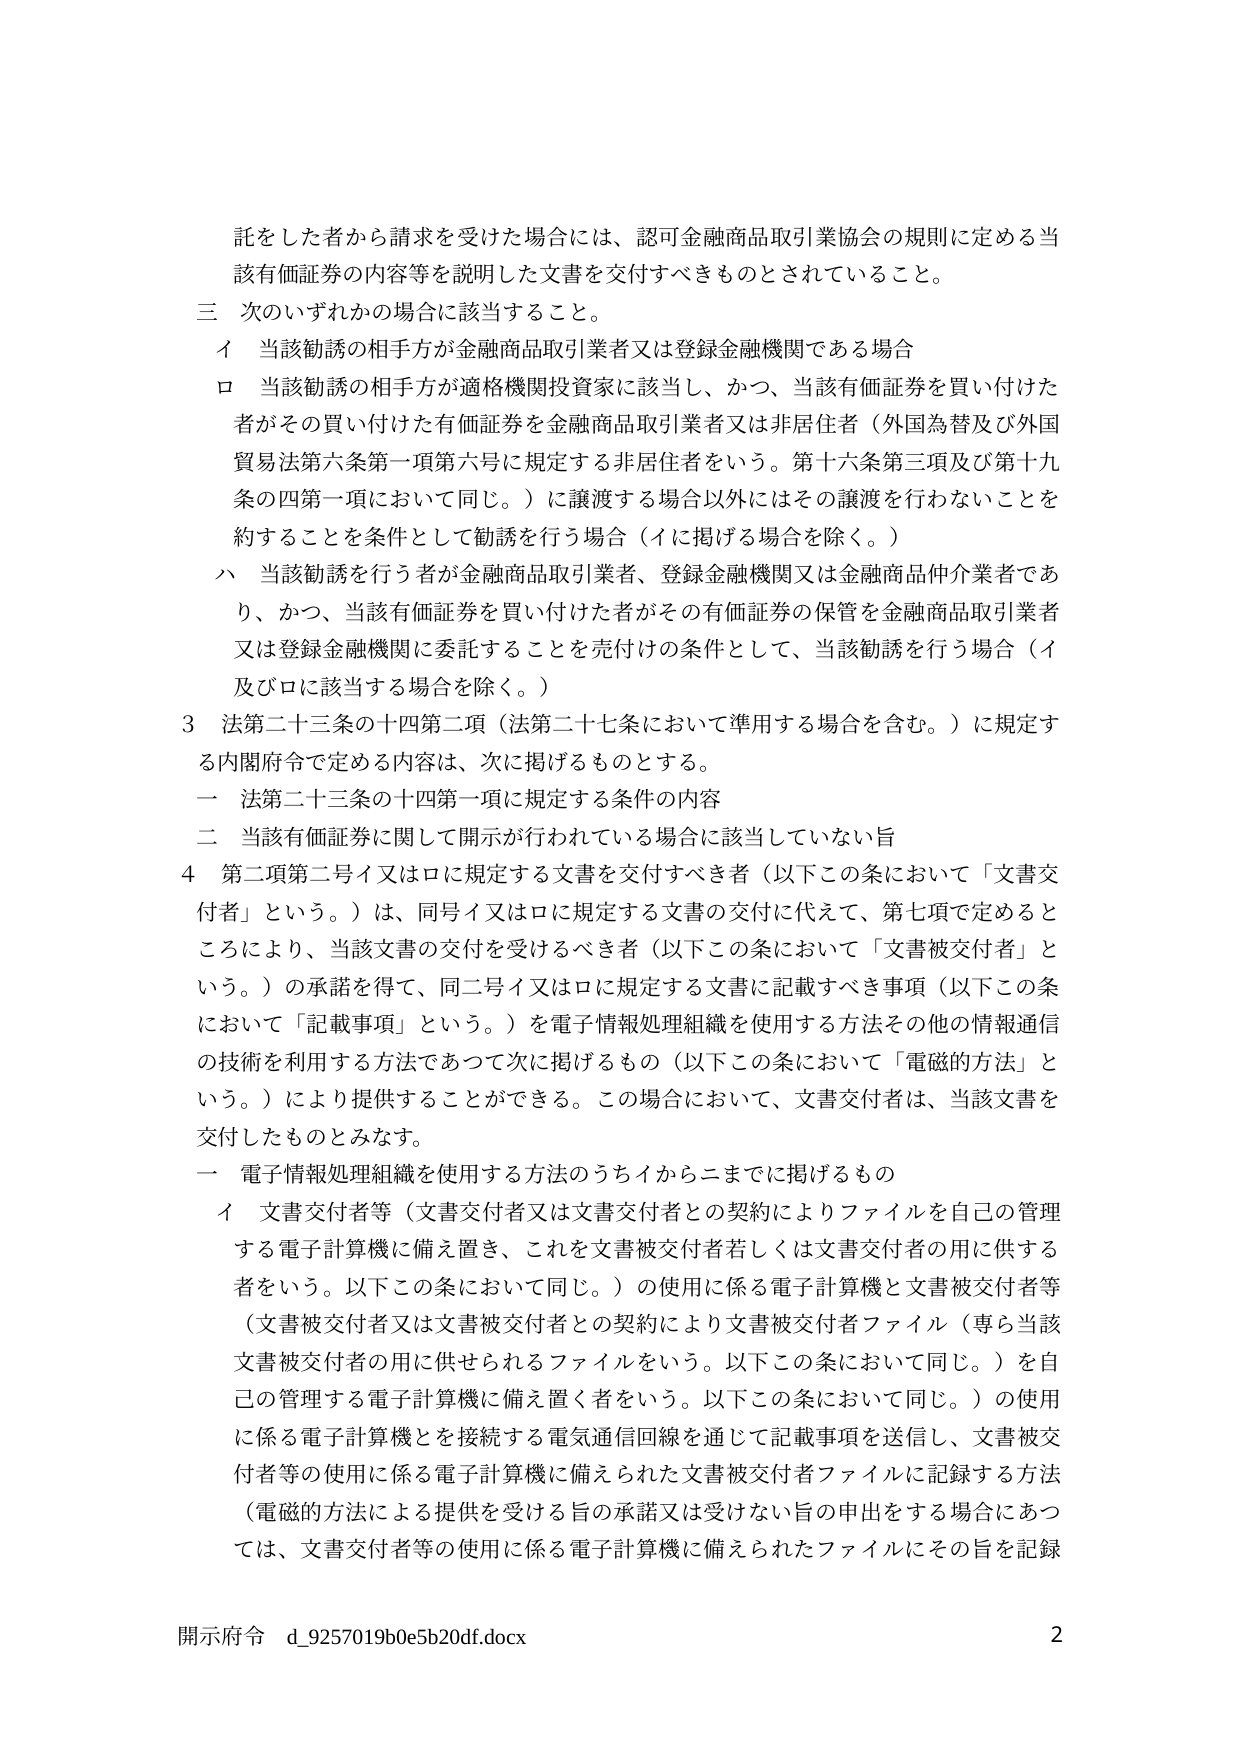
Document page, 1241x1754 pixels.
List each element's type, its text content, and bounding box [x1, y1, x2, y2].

text ハ 当該勧誘を行う者が金融商品取引業者、登録金融機関又は金融商品仲介業者であり、かつ、当該有価証券を買い付けた者がその有価証券の保管を金融商品取引業者又は登録金融機関に委託することを売付けの条件として、当該勧誘を行う場合（イ及びロに該当する場合を除く。） [214, 554, 1063, 704]
text 三 次のいずれかの場合に該当すること。 [196, 292, 1063, 329]
text ４ 第二項第二号イ又はロに規定する文書を交付すべき者（以下この条において「文書交付者」という。）は、同号イ又はロに規定する文書の交付に代えて、第七項で定めるところにより、当該文書の交付を受けるべき者（以下この条において「文書被交付者」という。）の承諾を得て、同二号イ又はロに規定する文書に記載すべき事項（以下この条において「記載事項」という。）を電子情報処理組織を使用する方法その他の情報通信の技術を利用する方法であつて次に掲げるもの（以下この条において「電磁的方法」という。）により提供することができる。この場合において、文書交付者は、当該文書を交付したものとみなす。 [177, 854, 1063, 1154]
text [214, 217, 1063, 292]
text イ 当該勧誘の相手方が金融商品取引業者又は登録金融機関である場合 [214, 329, 1063, 367]
text 一 法第二十三条の十四第一項に規定する条件の内容 [196, 779, 1063, 817]
text ロ 当該勧誘の相手方が適格機関投資家に該当し、かつ、当該有価証券を買い付けた者がその買い付けた有価証券を金融商品取引業者又は非居住者（外国為替及び外国貿易法第六条第一項第六号に規定する非居住者をいう。第十六条第三項及び第十九条の四第一項において同じ。）に譲渡する場合以外にはその譲渡を行わないことを約することを条件として勧誘を行う場合（イに掲げる場合を除く。） [214, 367, 1063, 554]
text 一 電子情報処理組織を使用する方法のうちイからニまでに掲げるもの [196, 1154, 1063, 1192]
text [215, 1192, 1063, 1567]
text ３ 法第二十三条の十四第二項（法第二十七条において準用する場合を含む。）に規定する内閣府令で定める内容は、次に掲げるものとする。 [177, 704, 1063, 779]
text 二 当該有価証券に関して開示が行われている場合に該当していない旨 [196, 817, 1063, 854]
